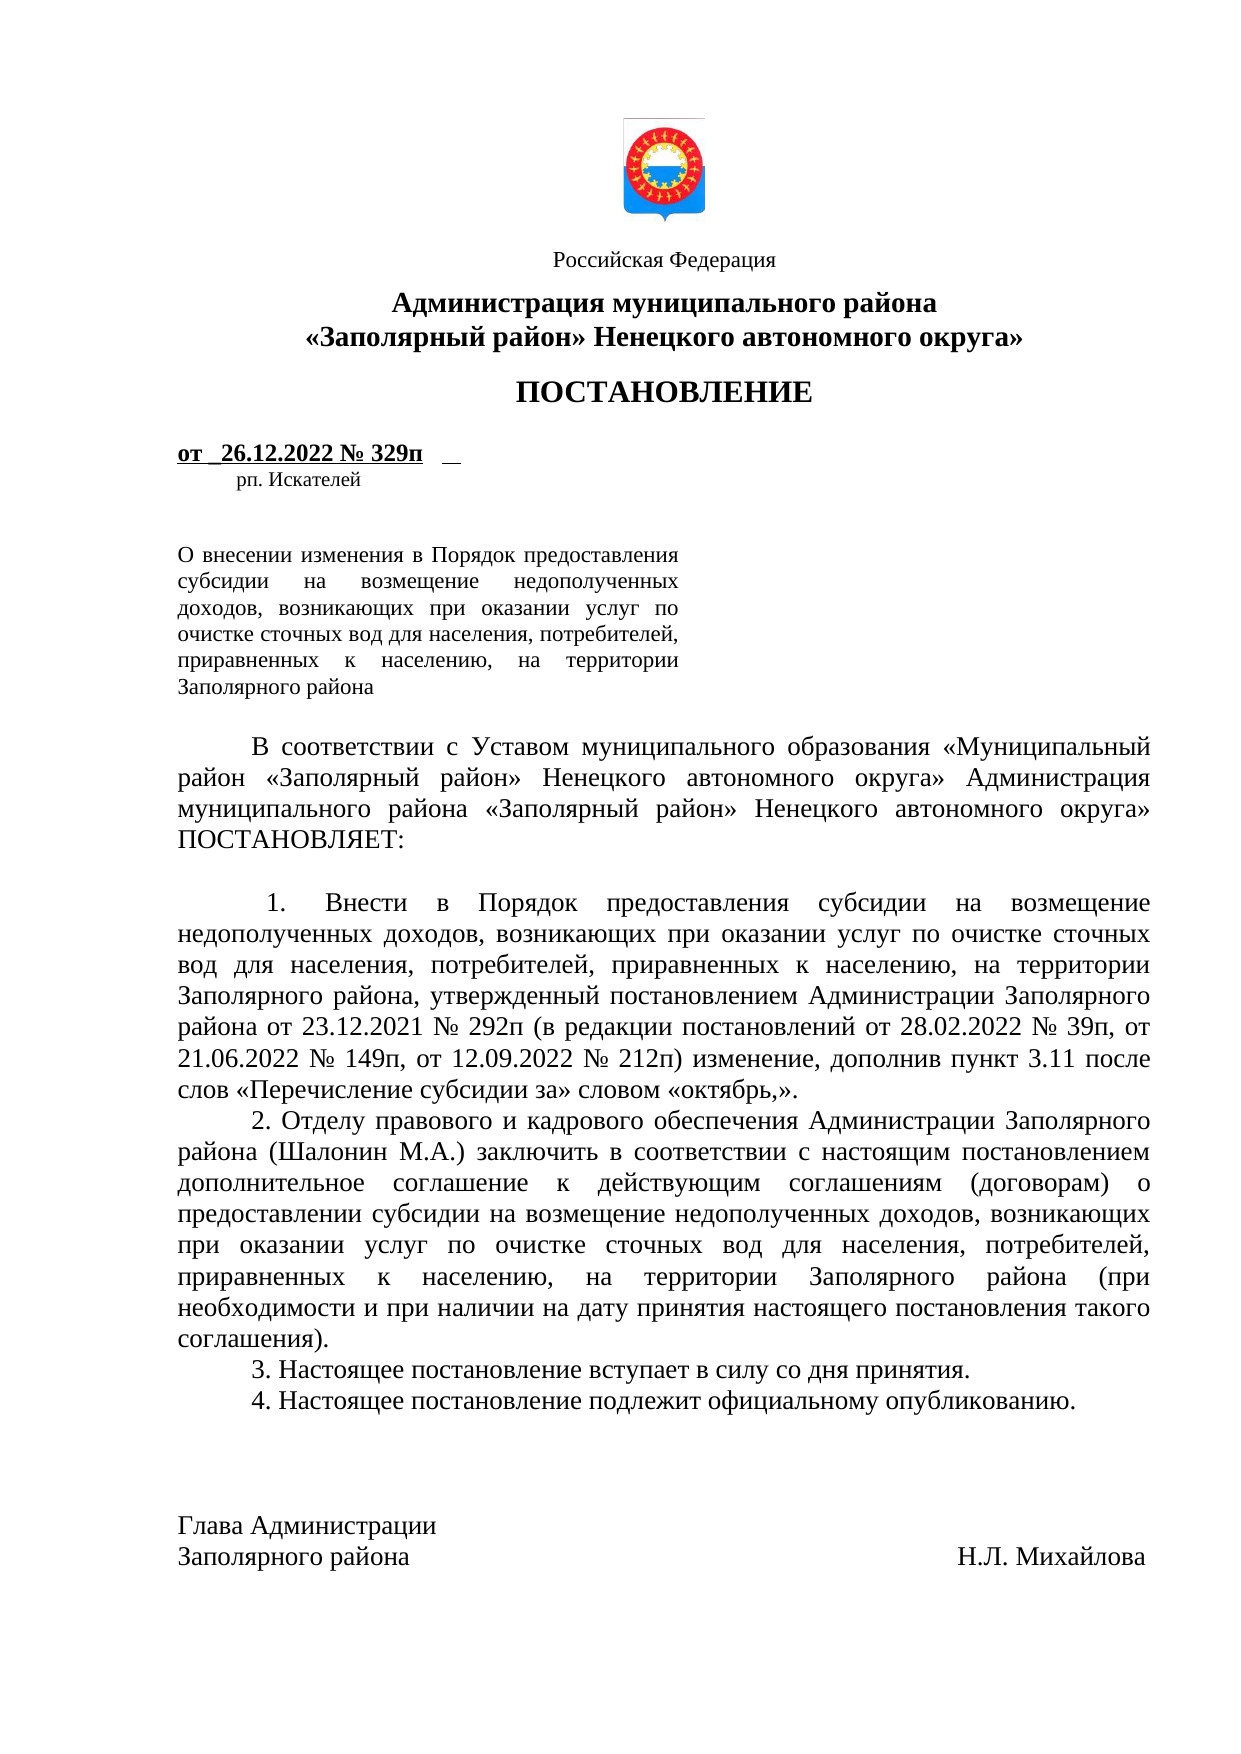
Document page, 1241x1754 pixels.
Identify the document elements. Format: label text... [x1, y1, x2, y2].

picture [623, 118, 705, 222]
text Российская Федерация [177, 246, 1152, 273]
text рп. Искателей [236, 467, 546, 491]
list Внести в Порядок предоставления субсидии на возмещение недополученных доходов, возникающих при оказании услуг по очистке сточных вод для населения, потребителей, приравненных к населению, на территории Заполярного района, утвержденный постановлением Администрации Заполярного района от 23.12.2021 № 292п (в редакции постановлений от 28.02.2022 № 39п, от 21.06.2022 № 149п, от 12.09.2022 № 212п) изменение, дополнив пункт 3.11 после слов «Перечисление субсидии за» словом «октябрь,». [177, 886, 1152, 1104]
text 2. Отделу правового и кадрового обеспечения Администрации Заполярного района (Шалонин М.А.) заключить в соответствии с настоящим постановлением дополнительное соглашение к действующим соглашениям (договорам) о предоставлении субсидии на возмещение недополученных доходов, возникающих при оказании услуг по очистке сточных вод для населения, потребителей, приравненных к населению, на территории Заполярного района (при необходимости и при наличии на дату принятия настоящего постановления такого соглашения). [177, 1104, 1152, 1353]
text 3. Настоящее постановление вступает в силу со дня принятия. [177, 1353, 1152, 1384]
title Глава Администрации [177, 1509, 1152, 1540]
title Заполярного района Н.Л. Михайлова [177, 1540, 1152, 1571]
text ПОСТАНОВЛЕНИЕ [177, 373, 1152, 409]
subtitle Администрация муниципального района «Заполярный район» Ненецкого автономного округа» [177, 285, 1152, 352]
text 4. Настоящее постановление подлежит официальному опубликованию. [177, 1384, 1152, 1415]
text от _26.12.2022 № 329п [177, 438, 1152, 467]
text О внесении изменения в Порядок предоставления субсидии на возмещение недополученных доходов, возникающих при оказании услуг по очистке сточных вод для населения, потребителей, приравненных к населению, на территории Заполярного района [177, 541, 679, 699]
text В соответствии с Уставом муниципального образования «Муниципальный район «Заполярный район» Ненецкого автономного округа» Администрация муниципального района «Заполярный район» Ненецкого автономного округа» ПОСТАНОВЛЯЕТ: [177, 730, 1152, 855]
